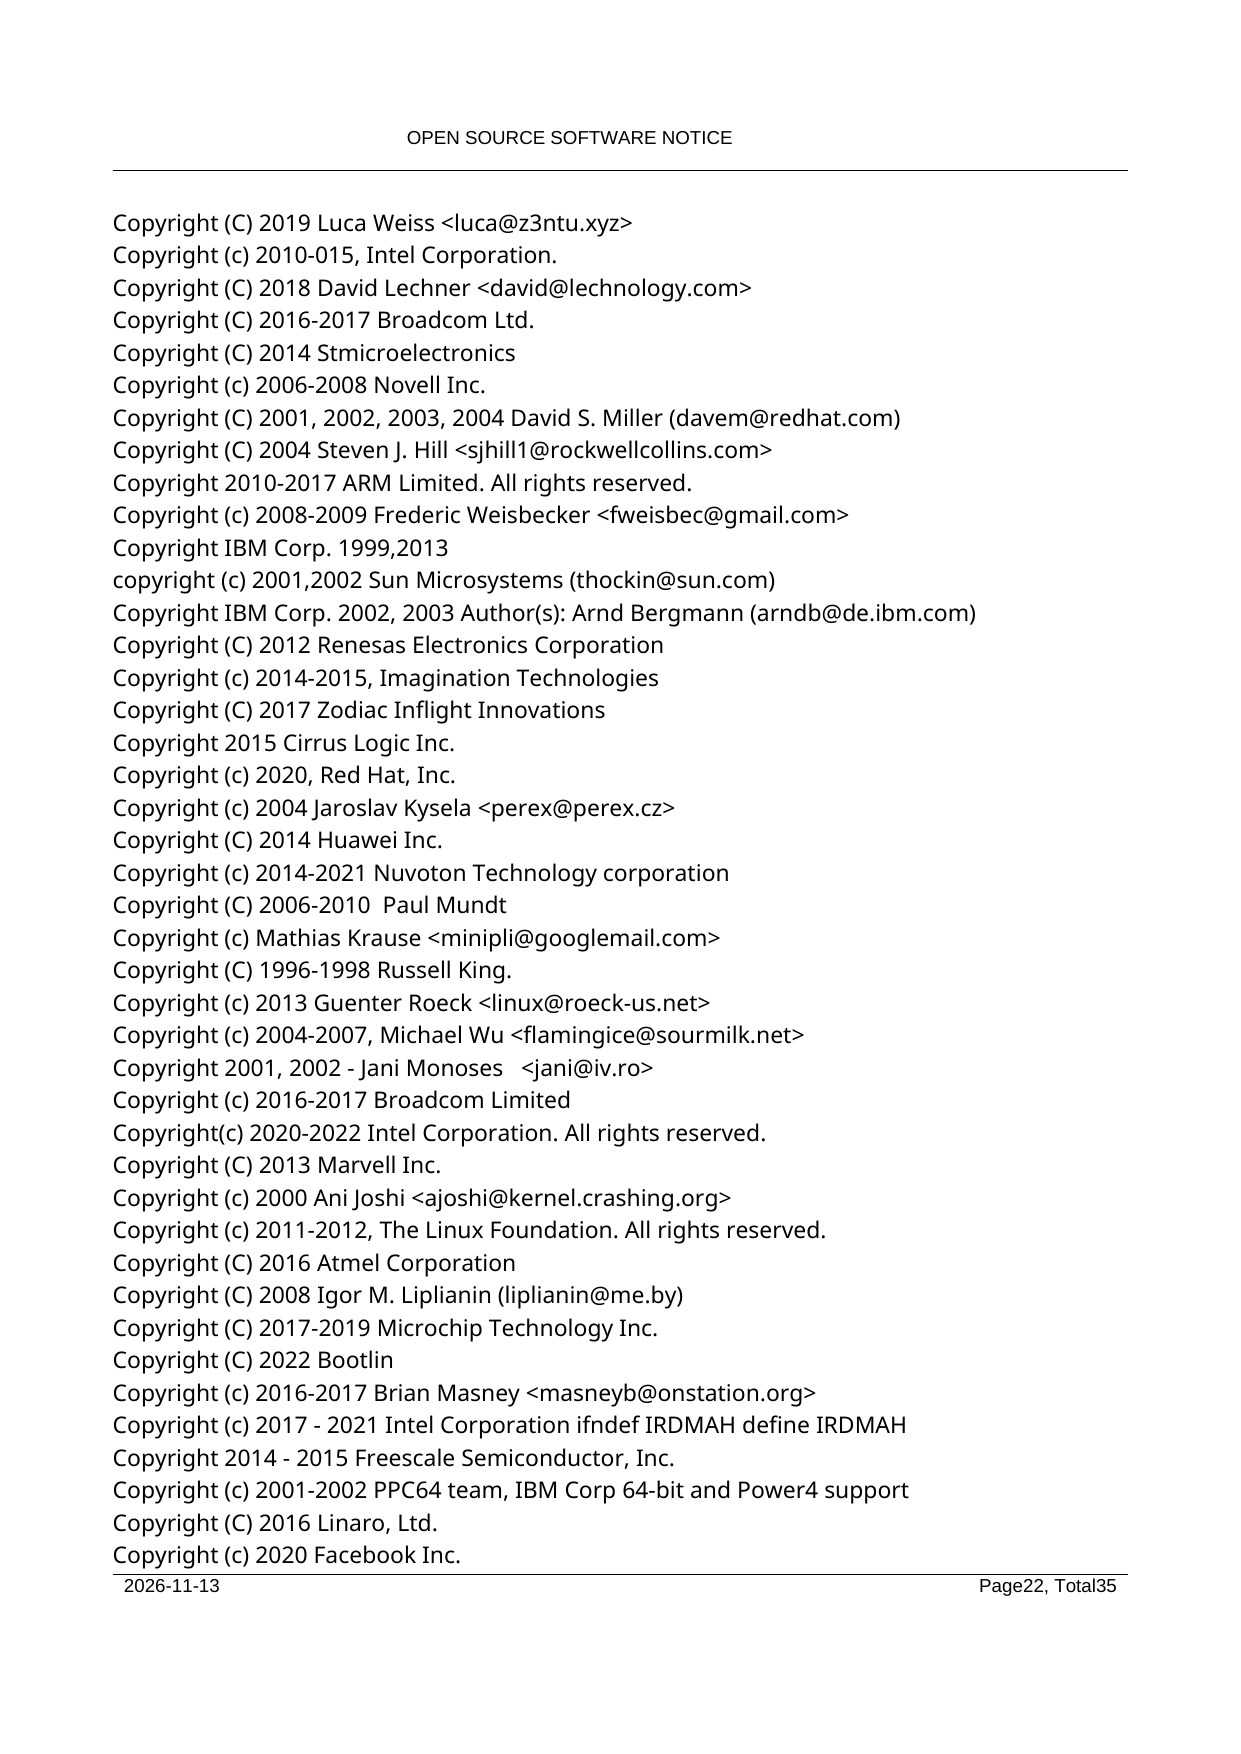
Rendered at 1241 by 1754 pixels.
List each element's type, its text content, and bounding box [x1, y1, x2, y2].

text Copyright (c) 2016-2017 Broadcom Limited [112, 1084, 1128, 1116]
text Copyright 2015 Cirrus Logic Inc. [112, 726, 1128, 759]
text Copyright (C) 1996-1998 Russell King. [112, 954, 1128, 986]
text Copyright (c) 2011-2012, The Linux Foundation. All rights reserved. [112, 1214, 1128, 1246]
text Copyright (C) 2016-2017 Broadcom Ltd. [112, 304, 1128, 336]
text copyright (c) 2001,2002 Sun Microsystems (thockin@sun.com) [112, 564, 1128, 596]
text Copyright (c) 2000 Ani Joshi <ajoshi@kernel.crashing.org> [112, 1181, 1128, 1214]
text Copyright (C) 2016 Linaro, Ltd. [112, 1506, 1128, 1539]
text Copyright (C) 2008 Igor M. Liplianin (liplianin@me.by) [112, 1279, 1128, 1311]
text Copyright (C) 2004 Steven J. Hill <sjhill1@rockwellcollins.com> [112, 434, 1128, 466]
text Copyright 2010-2017 ARM Limited. All rights reserved. [112, 466, 1128, 499]
text Copyright (c) 2020, Red Hat, Inc. [112, 759, 1128, 791]
text Copyright (C) 2022 Bootlin [112, 1344, 1128, 1376]
text Copyright (c) Mathias Krause <minipli@googlemail.com> [112, 921, 1128, 954]
text Copyright (C) 2016 Atmel Corporation [112, 1246, 1128, 1279]
text Copyright (c) 2020 Facebook Inc. [112, 1539, 1128, 1571]
text Copyright IBM Corp. 2002, 2003 Author(s): Arnd Bergmann (arndb@de.ibm.com) [112, 596, 1128, 629]
text Copyright (C) 2017-2019 Microchip Technology Inc. [112, 1311, 1128, 1344]
text Copyright IBM Corp. 1999,2013 [112, 531, 1128, 564]
text Copyright (C) 2018 David Lechner <david@lechnology.com> [112, 271, 1128, 304]
text Copyright (C) 2013 Marvell Inc. [112, 1149, 1128, 1181]
text Copyright (C) 2019 Luca Weiss <luca@z3ntu.xyz> [112, 206, 1128, 239]
text Copyright (c) 2014-2015, Imagination Technologies [112, 661, 1128, 694]
text Copyright (C) 2014 Stmicroelectronics [112, 336, 1128, 369]
text Copyright (c) 2016-2017 Brian Masney <masneyb@onstation.org> [112, 1376, 1128, 1409]
text Copyright (c) 2010-015, Intel Corporation. [112, 239, 1128, 271]
text Copyright (c) 2017 - 2021 Intel Corporation ifndef IRDMAH define IRDMAH [112, 1409, 1128, 1441]
text Copyright (c) 2014-2021 Nuvoton Technology corporation [112, 856, 1128, 889]
text Copyright (c) 2004-2007, Michael Wu <flamingice@sourmilk.net> [112, 1019, 1128, 1051]
text Copyright 2001, 2002 - Jani Monoses <jani@iv.ro> [112, 1051, 1128, 1084]
text Copyright (c) 2004 Jaroslav Kysela <perex@perex.cz> [112, 791, 1128, 824]
text Copyright(c) 2020-2022 Intel Corporation. All rights reserved. [112, 1116, 1128, 1149]
text Copyright (C) 2006-2010 Paul Mundt [112, 889, 1128, 921]
text Copyright (c) 2013 Guenter Roeck <linux@roeck-us.net> [112, 986, 1128, 1019]
text Copyright (c) 2001-2002 PPC64 team, IBM Corp 64-bit and Power4 support [112, 1474, 1128, 1506]
text Copyright (C) 2017 Zodiac Inflight Innovations [112, 694, 1128, 726]
text Copyright (C) 2014 Huawei Inc. [112, 824, 1128, 856]
text Copyright (c) 2008-2009 Frederic Weisbecker <fweisbec@gmail.com> [112, 499, 1128, 531]
text Copyright (c) 2006-2008 Novell Inc. [112, 369, 1128, 401]
text Copyright (C) 2012 Renesas Electronics Corporation [112, 629, 1128, 661]
text Copyright (C) 2001, 2002, 2003, 2004 David S. Miller (davem@redhat.com) [112, 401, 1128, 434]
text Copyright 2014 - 2015 Freescale Semiconductor, Inc. [112, 1441, 1128, 1474]
